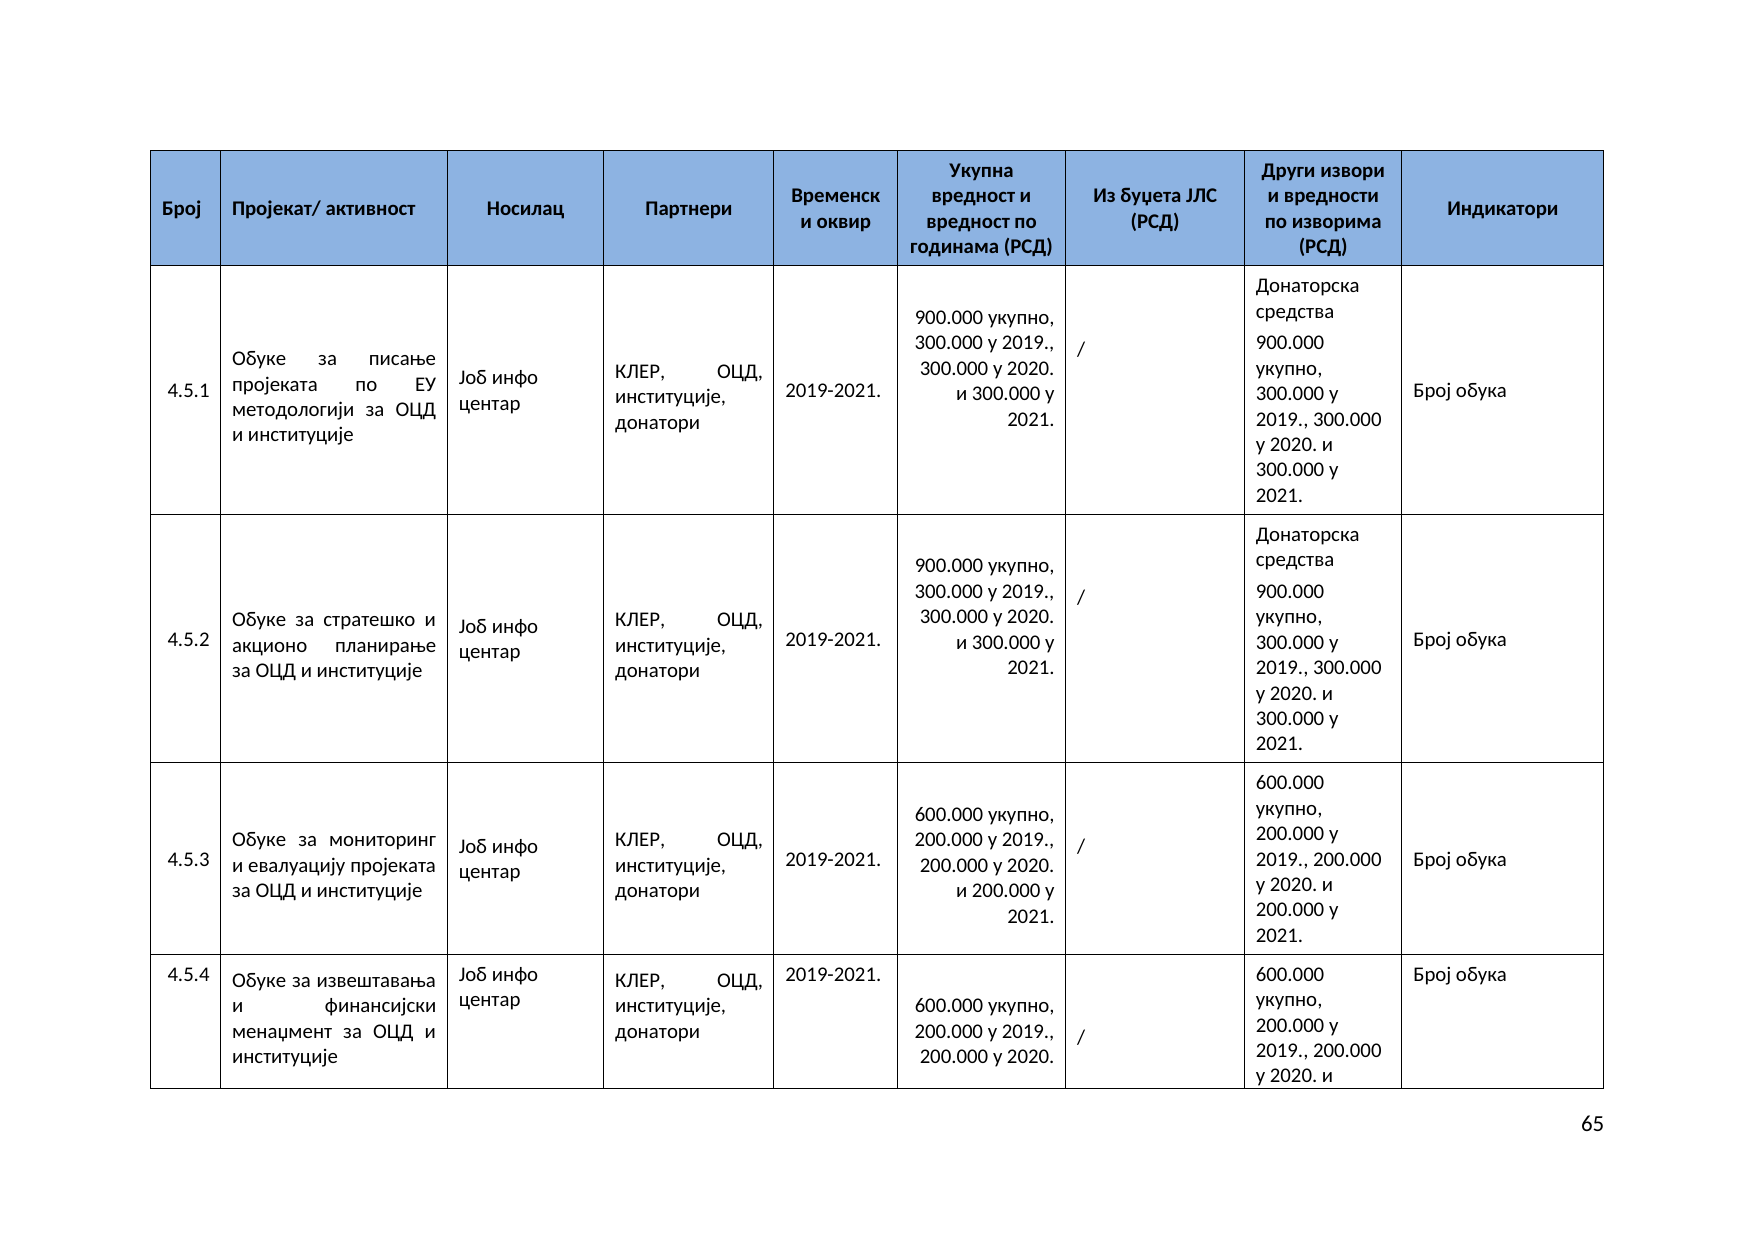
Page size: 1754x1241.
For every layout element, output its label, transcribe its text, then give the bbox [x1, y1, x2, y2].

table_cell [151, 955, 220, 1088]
table_header Носилац [448, 151, 603, 265]
table_header Укупна вредност и вредност по годинама (РСД) [898, 151, 1065, 265]
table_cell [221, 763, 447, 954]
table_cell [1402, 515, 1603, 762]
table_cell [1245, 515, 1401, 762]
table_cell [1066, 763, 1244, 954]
table_header Из буџета ЈЛС (РСД) [1066, 151, 1244, 265]
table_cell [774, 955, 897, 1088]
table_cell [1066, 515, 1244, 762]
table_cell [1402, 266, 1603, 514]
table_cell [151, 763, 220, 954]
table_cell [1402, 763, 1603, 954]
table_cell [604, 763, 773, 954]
table_header Партнери [604, 151, 773, 265]
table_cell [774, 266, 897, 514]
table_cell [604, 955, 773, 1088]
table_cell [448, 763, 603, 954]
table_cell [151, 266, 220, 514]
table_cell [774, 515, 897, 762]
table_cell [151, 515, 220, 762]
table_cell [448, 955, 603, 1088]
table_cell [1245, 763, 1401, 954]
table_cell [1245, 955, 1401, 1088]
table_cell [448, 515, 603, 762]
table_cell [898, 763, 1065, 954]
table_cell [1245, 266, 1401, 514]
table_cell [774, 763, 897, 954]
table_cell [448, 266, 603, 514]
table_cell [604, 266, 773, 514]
table_header Број [151, 151, 220, 265]
table_header Пројекат/ активност [221, 151, 447, 265]
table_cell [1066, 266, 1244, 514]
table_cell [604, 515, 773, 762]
table_header Индикатори [1402, 151, 1603, 265]
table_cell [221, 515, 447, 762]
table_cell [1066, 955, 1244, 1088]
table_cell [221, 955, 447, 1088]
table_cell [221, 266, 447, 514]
table_header Други извори и вредности по изворима (РСД) [1245, 151, 1401, 265]
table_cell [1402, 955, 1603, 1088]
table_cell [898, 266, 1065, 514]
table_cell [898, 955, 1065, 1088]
table_header Временски оквир [774, 151, 897, 265]
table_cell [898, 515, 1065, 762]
